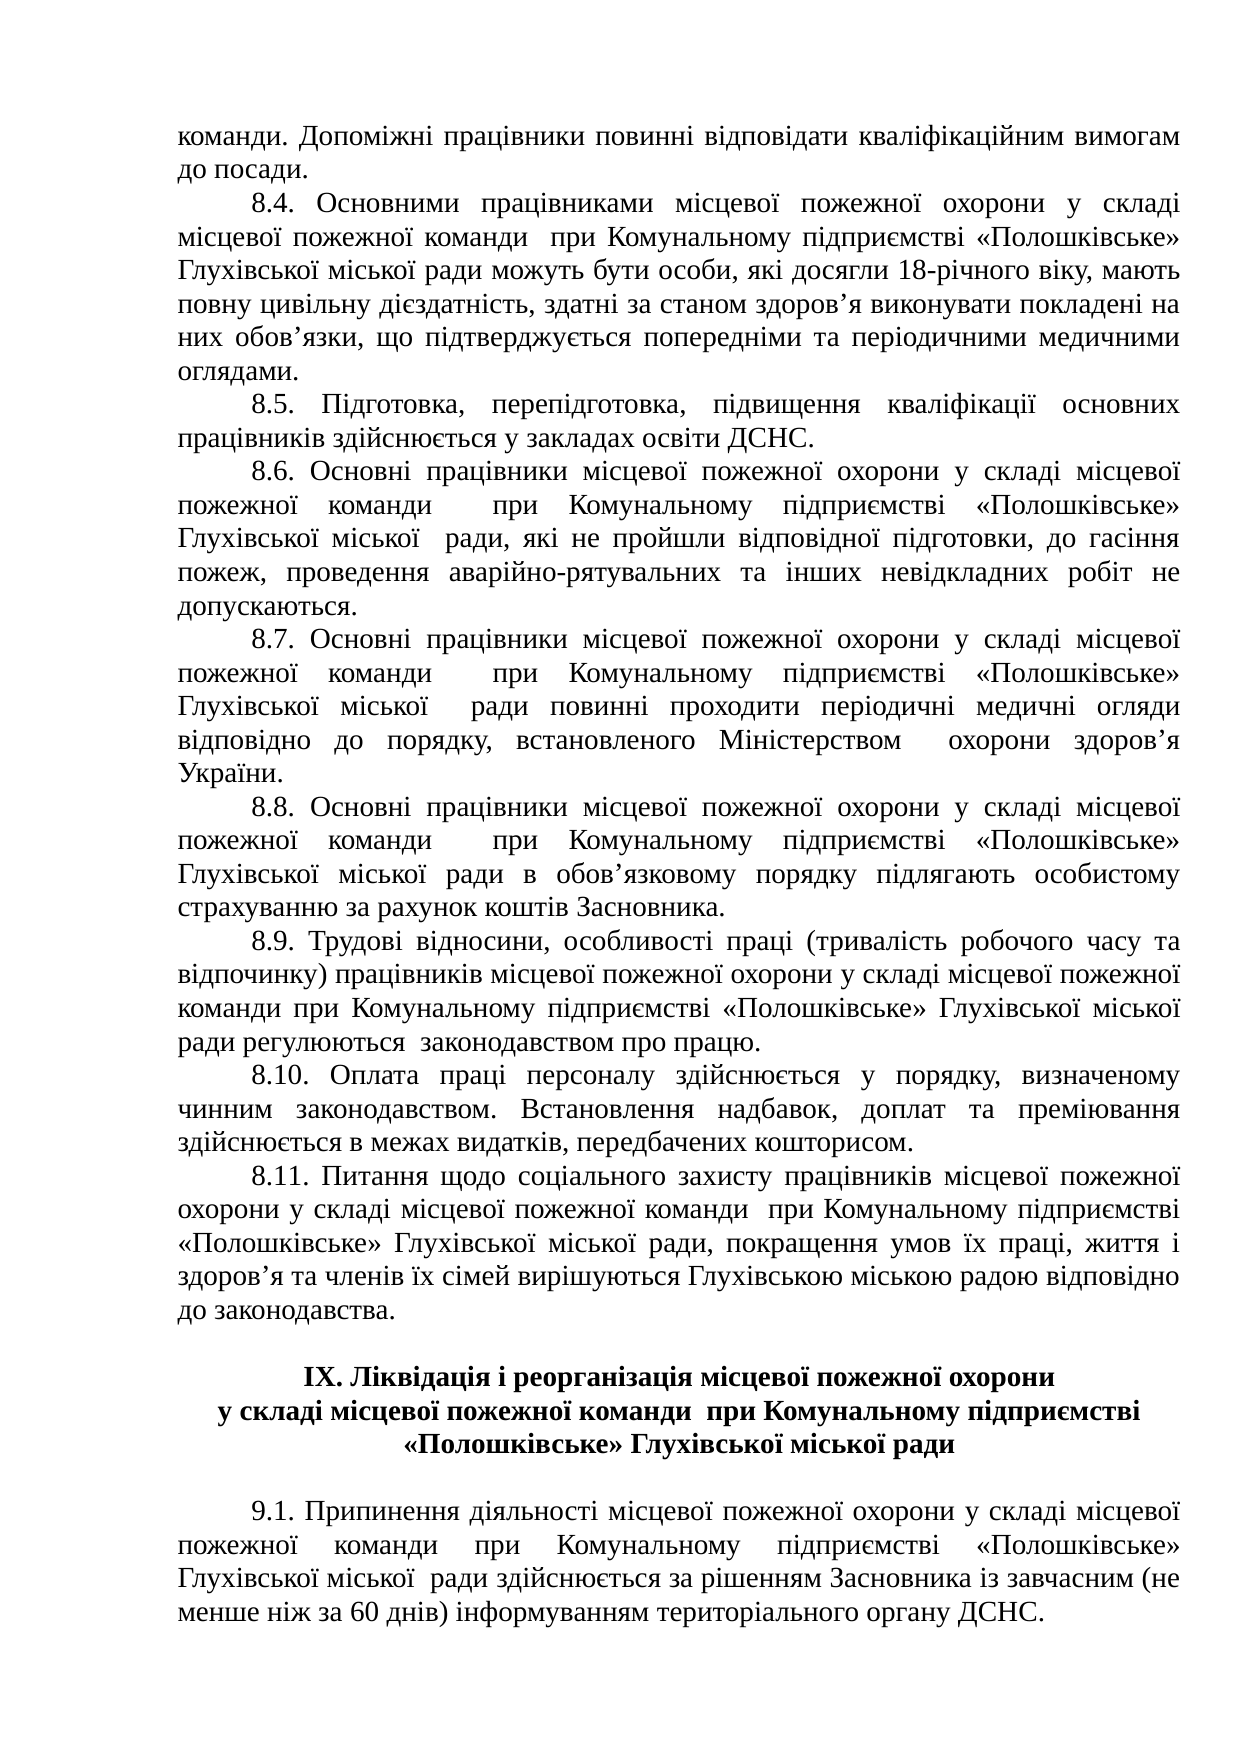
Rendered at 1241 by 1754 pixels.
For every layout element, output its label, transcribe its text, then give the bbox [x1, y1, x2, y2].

text у складі місцевої пожежної команди при Комунальному підприємстві «Полошківське» Глухівської міської ради [177, 1393, 1181, 1460]
text 9.1. Припинення діяльності місцевої пожежної охорони у складі місцевої пожежної команди при Комунальному підприємстві «Полошківське» Глухівської міської ради здійснюється за рішенням Засновника із завчасним (не менше ніж за 60 днів) інформуванням територіального органу ДСНС. [177, 1560, 1181, 1627]
text 8.11. Питання щодо соціального захисту працівників місцевої пожежної охорони у складі місцевої пожежної команди при Комунальному підприємстві «Полошківське» Глухівської міської ради, покращення умов їх праці, життя і здоров’я та членів їх сімей вирішуються Глухівською міською радою відповідно до законодавства. [177, 1158, 1181, 1326]
text 8.6. Основні працівники місцевої пожежної охорони у складі місцевої пожежної команди при Комунальному підприємстві «Полошківське» Глухівської міської ради, які не пройшли відповідної підготовки, до гасіння пожеж, проведення аварійно-рятувальних та інших невідкладних робіт не допускаються. [177, 453, 1181, 621]
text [177, 118, 1181, 185]
text 8.10. Оплата праці персоналу здійснюється у порядку, визначеному чинним законодавством. Встановлення надбавок, доплат та преміювання здійснюється в межах видатків, передбачених кошторисом. [177, 1057, 1181, 1158]
text IХ. Ліквідація і реорганізація місцевої пожежної охорони [177, 1359, 1181, 1393]
text 8.9. Трудові відносини, особливості праці (тривалість робочого часу та відпочинку) працівників місцевої пожежної охорони у складі місцевої пожежної команди при Комунальному підприємстві «Полошківське» Глухівської міської ради регулюються законодавством про працю. [177, 923, 1181, 1057]
text 8.7. Основні працівники місцевої пожежної охорони у складі місцевої пожежної команди при Комунальному підприємстві «Полошківське» Глухівської міської ради повинні проходити періодичні медичні огляди відповідно до порядку, встановленого Міністерством охорони здоров’я України. [177, 621, 1181, 789]
text 8.8. Основні працівники місцевої пожежної охорони у складі місцевої пожежної команди при Комунальному підприємстві «Полошківське» Глухівської міської ради в обов’язковому порядку підлягають особистому страхуванню за рахунок коштів Засновника. [177, 789, 1181, 923]
text 8.5. Підготовка, перепідготовка, підвищення кваліфікації основних працівників здійснюється у закладах освіти ДСНС. [177, 386, 1181, 453]
text 8.4. Основними працівниками місцевої пожежної охорони у складі місцевої пожежної команди при Комунальному підприємстві «Полошківське» Глухівської міської ради можуть бути особи, які досягли 18-річного віку, мають повну цивільну дієздатність, здатні за станом здоров’я виконувати покладені на них обов’язки, що підтверджується попередніми та періодичними медичними оглядами. [177, 185, 1181, 386]
